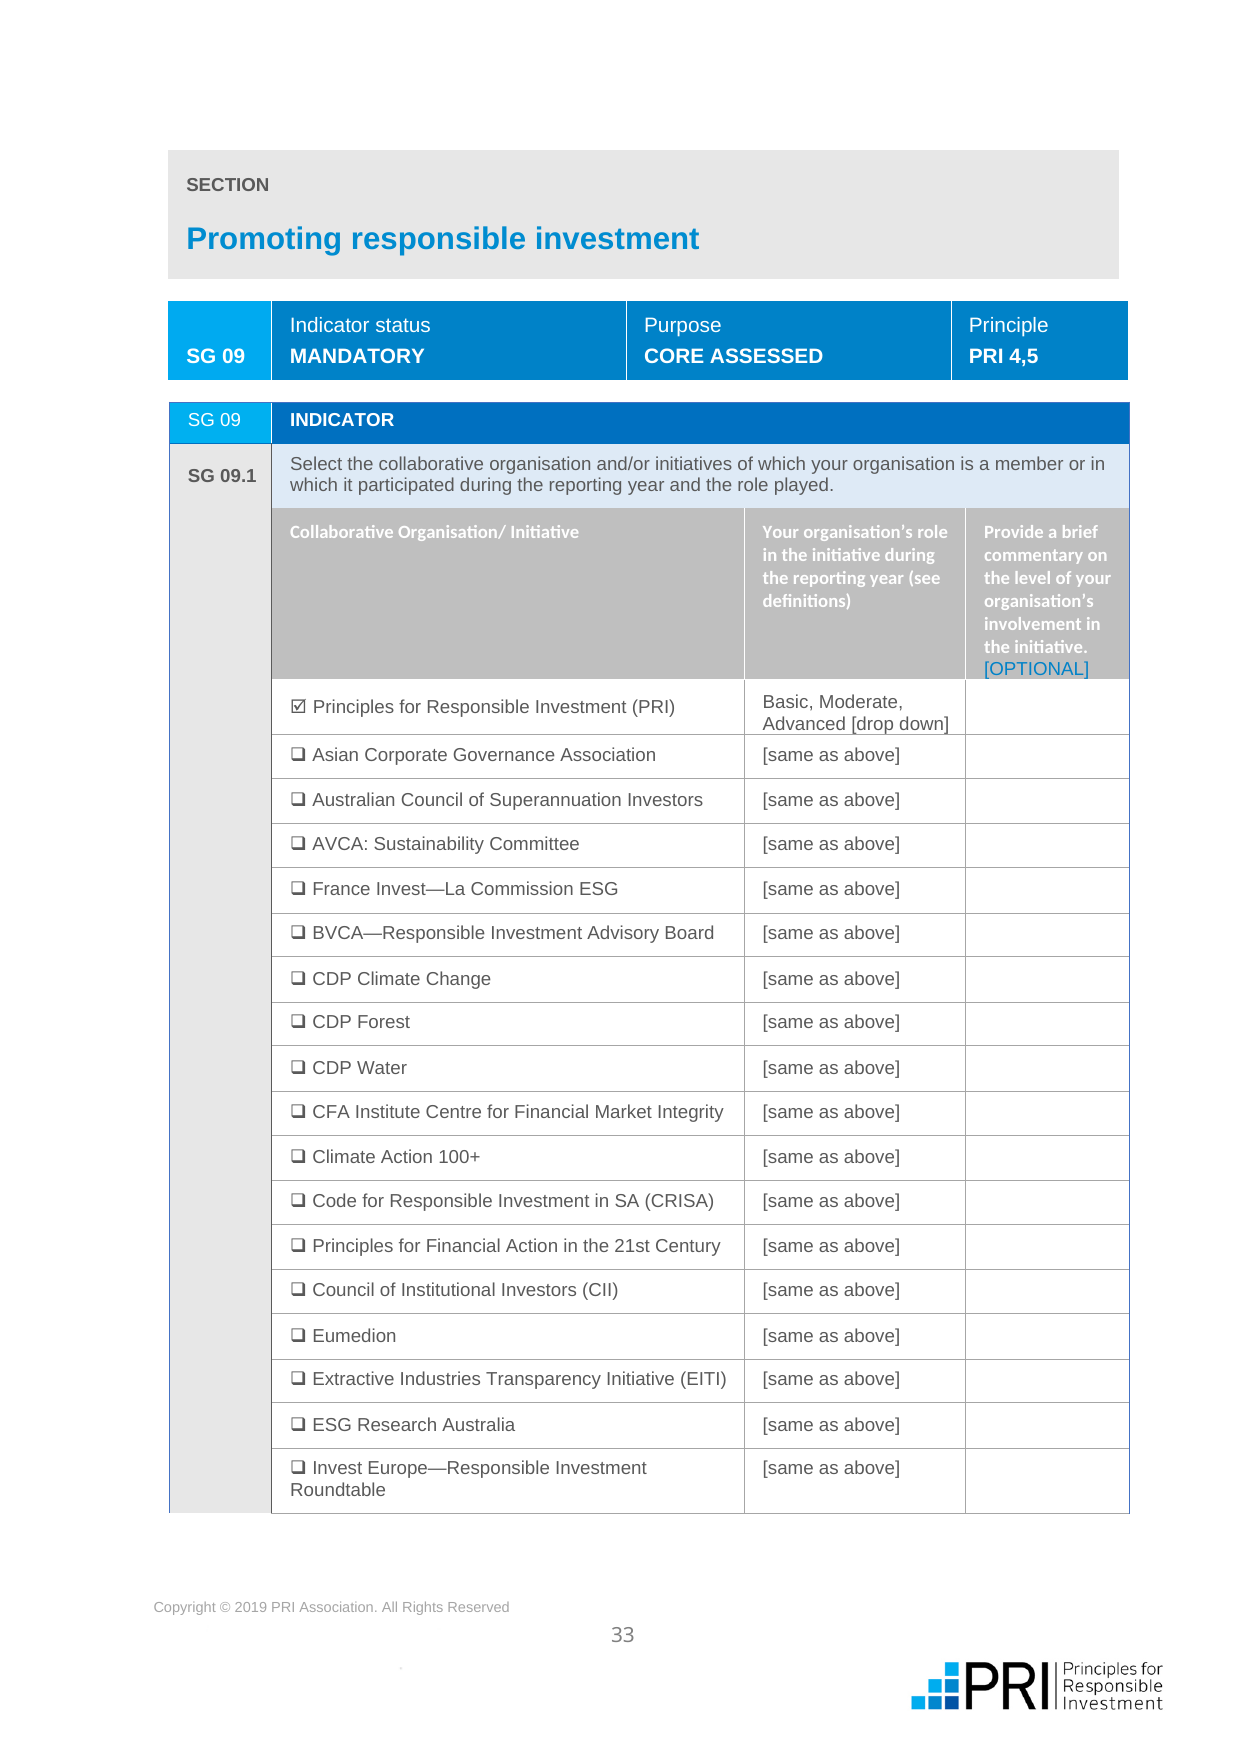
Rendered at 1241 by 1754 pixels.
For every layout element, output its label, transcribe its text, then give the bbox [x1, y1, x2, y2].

table_cell [same as above] [745, 1181, 965, 1224]
picture [1084, 661, 1088, 679]
table_cell [same as above] [745, 1225, 965, 1269]
table_cell [966, 1314, 1129, 1358]
table_cell [same as above] [745, 1003, 965, 1045]
table_cell Invest Europe—Responsible Investment Roundtable [272, 1449, 744, 1513]
table_cell Council of Institutional Investors (CII) [272, 1270, 744, 1313]
table_cell [966, 868, 1129, 912]
table_cell [same as above] [745, 779, 965, 823]
table_header Purpose [627, 301, 951, 337]
table_cell Your organisation’s role in the initiative during the reporting year (see definitions) [745, 508, 965, 679]
table_header SG 09 [170, 403, 271, 443]
table_cell [966, 1449, 1129, 1513]
table_cell Basic, Moderate, Advanced [drop down] [745, 680, 965, 734]
table_cell Principles for Financial Action in the 21st Century [272, 1225, 744, 1269]
table_cell Promoting responsible investment [168, 196, 1119, 279]
table_cell [same as above] [745, 1136, 965, 1180]
table_header INDICATOR [272, 403, 1129, 443]
table_header [168, 301, 271, 337]
table_cell Principles for Responsible Investment (PRI) [272, 680, 744, 734]
table_cell Code for Responsible Investment in SA (CRISA) [272, 1181, 744, 1224]
table_header SECTION [168, 150, 1119, 196]
table_cell Extractive Industries Transparency Initiative (EITI) [272, 1360, 744, 1402]
table_cell Provide a brief commentary on the level of your organisation’s involvement in the initiative. [Optional] [966, 508, 1129, 679]
table_cell [966, 1270, 1129, 1313]
table_cell Climate Action 100+ [272, 1136, 744, 1180]
table_cell Australian Council of Superannuation Investors [272, 779, 744, 823]
table_cell [966, 957, 1129, 1002]
table_cell [966, 680, 1129, 734]
table_cell SG 09.1 [170, 444, 271, 508]
table_cell [966, 1181, 1129, 1224]
table_cell [966, 1360, 1129, 1402]
table_header Indicator status [272, 301, 626, 337]
table_cell BVCA—Responsible Investment Advisory Board [272, 914, 744, 956]
table_cell [966, 1046, 1129, 1091]
table_cell PRI 4,5 [952, 337, 1128, 380]
table_cell [same as above] [745, 1449, 965, 1513]
table_cell ESG Research Australia [272, 1403, 744, 1448]
table_cell Asian Corporate Governance Association [272, 735, 744, 778]
table_cell [966, 1403, 1129, 1448]
table_header Principle [952, 301, 1128, 337]
table_cell Collaborative Organisation/ Initiative [272, 508, 744, 679]
table_cell [966, 914, 1129, 956]
table_cell [same as above] [745, 1360, 965, 1402]
table_cell [same as above] [745, 1314, 965, 1358]
table_cell MANDATORY [272, 337, 626, 380]
table_cell CORE ASSESSED [627, 337, 951, 380]
table_cell [same as above] [745, 1046, 965, 1091]
table_cell Eumedion [272, 1314, 744, 1358]
table_cell [966, 1136, 1129, 1180]
table_cell [same as above] [745, 735, 965, 778]
table_cell [same as above] [745, 824, 965, 867]
table_cell Select the collaborative organisation and/or initiatives of which your organisation is a member or in which it participated during the reporting year and the role played. [272, 444, 1129, 508]
table_cell CDP Forest [272, 1003, 744, 1045]
table_cell AVCA: Sustainability Committee [272, 824, 744, 867]
table_cell [same as above] [745, 1092, 965, 1134]
table_cell France Invest—La Commission ESG [272, 868, 744, 912]
table_cell [966, 779, 1129, 823]
table_cell CDP Water [272, 1046, 744, 1091]
picture [0, 1537, 1241, 1754]
table_cell SG 09 [168, 337, 271, 380]
table_cell [same as above] [745, 868, 965, 912]
table_cell [170, 508, 271, 1513]
table_cell [966, 1092, 1129, 1134]
table_cell CFA Institute Centre for Financial Market Integrity [272, 1092, 744, 1134]
table_cell [same as above] [745, 1270, 965, 1313]
table_cell [same as above] [745, 1403, 965, 1448]
table_cell [966, 1225, 1129, 1269]
table_cell [same as above] [745, 957, 965, 1002]
table_cell [same as above] [745, 914, 965, 956]
table_cell CDP Climate Change [272, 957, 744, 1002]
table_cell [966, 735, 1129, 778]
table_cell [966, 1003, 1129, 1045]
table_cell [966, 824, 1129, 867]
